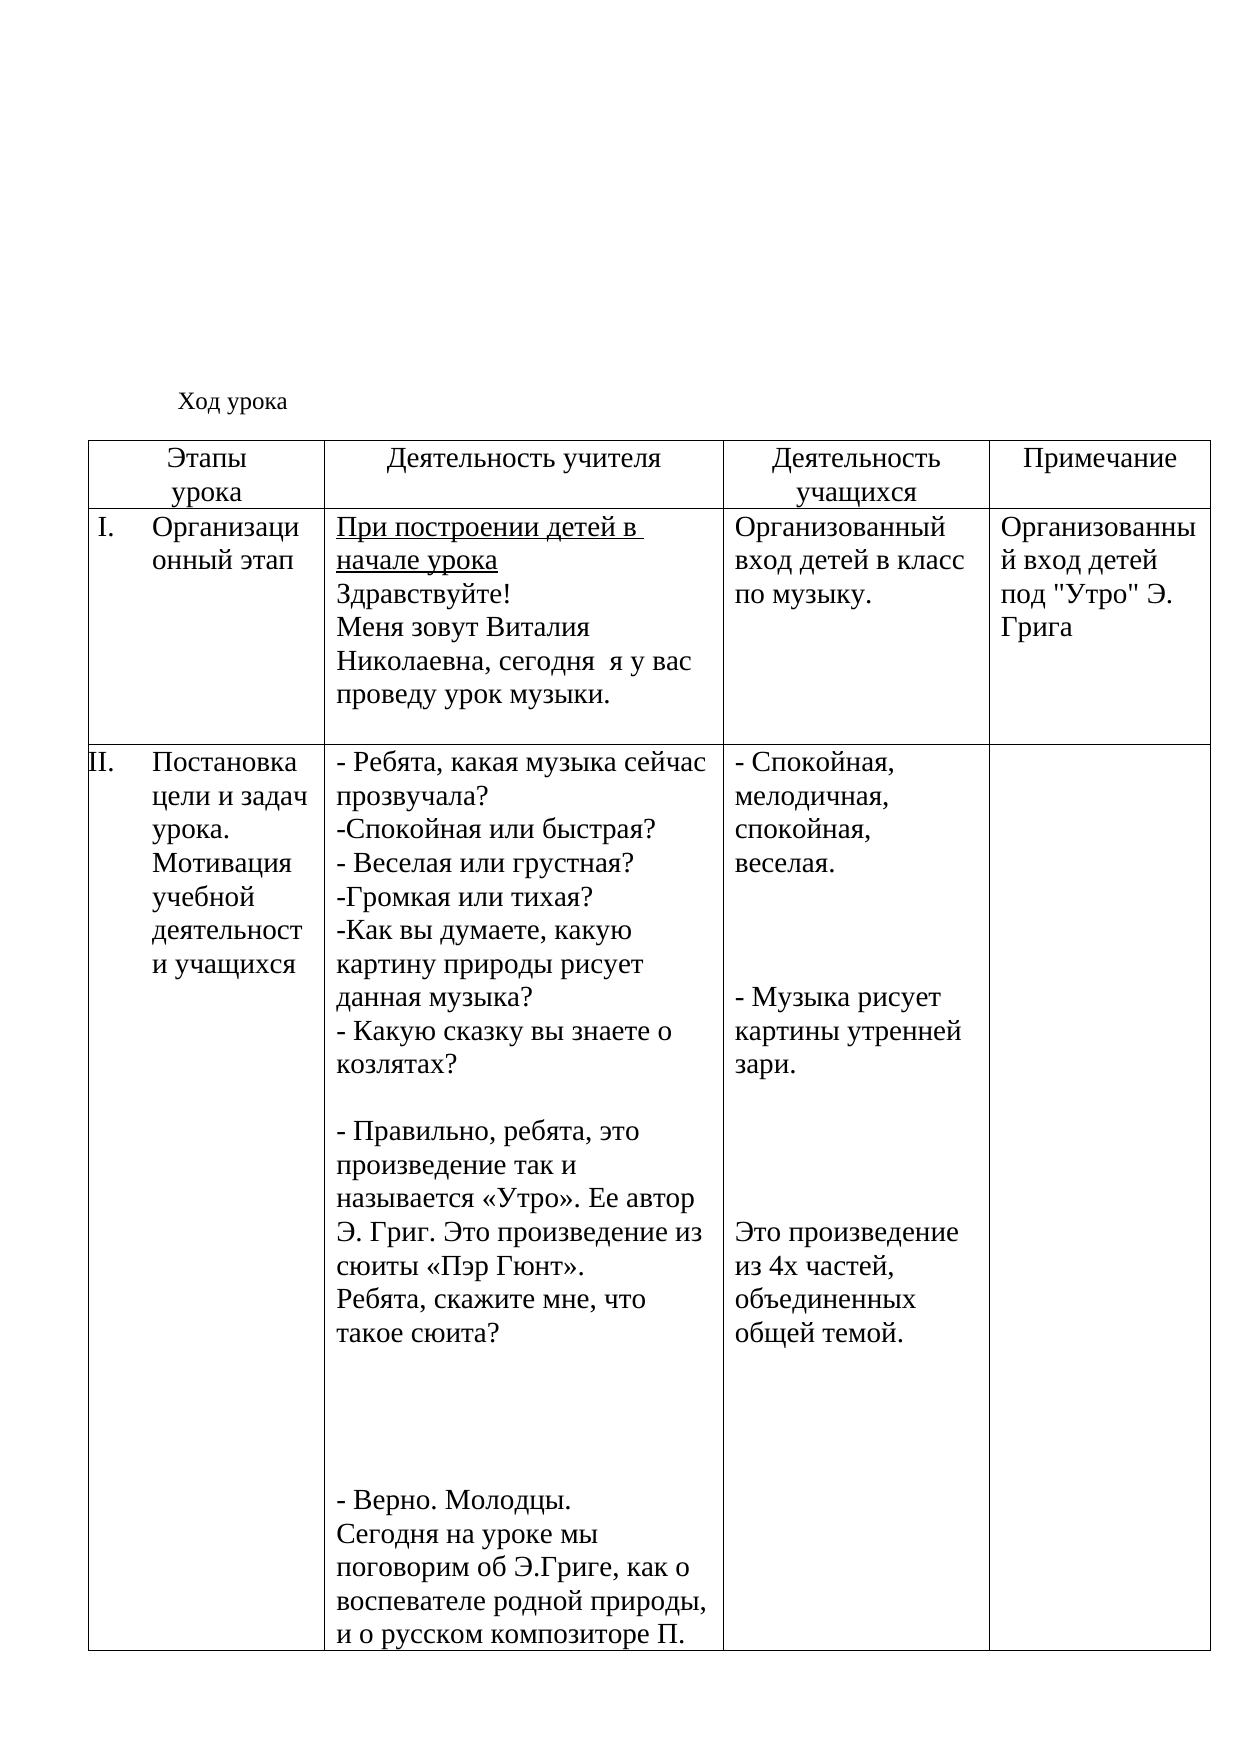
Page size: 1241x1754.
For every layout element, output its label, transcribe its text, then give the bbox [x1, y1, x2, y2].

table_header Этапы урока [89, 441, 324, 508]
table_cell Организованный вход детей в класс по музыку. [724, 509, 989, 743]
table_cell При построении детей в начале урока Здравствуйте! Меня зовут Виталия Николаевна, сегодня я у вас проведу урок музыки. [325, 509, 723, 743]
table_cell Организованный вход детей под "Утро" Э. Грига [990, 509, 1210, 743]
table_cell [325, 745, 723, 1650]
text Ход урока [177, 386, 1152, 414]
table_cell [990, 745, 1210, 1650]
table_header Деятельность учителя [325, 441, 723, 508]
table_cell Организационный этап [89, 509, 324, 743]
table_header Деятельность учащихся [724, 441, 989, 508]
table_header Примечание [990, 441, 1210, 508]
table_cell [724, 745, 989, 1650]
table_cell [89, 745, 324, 1650]
